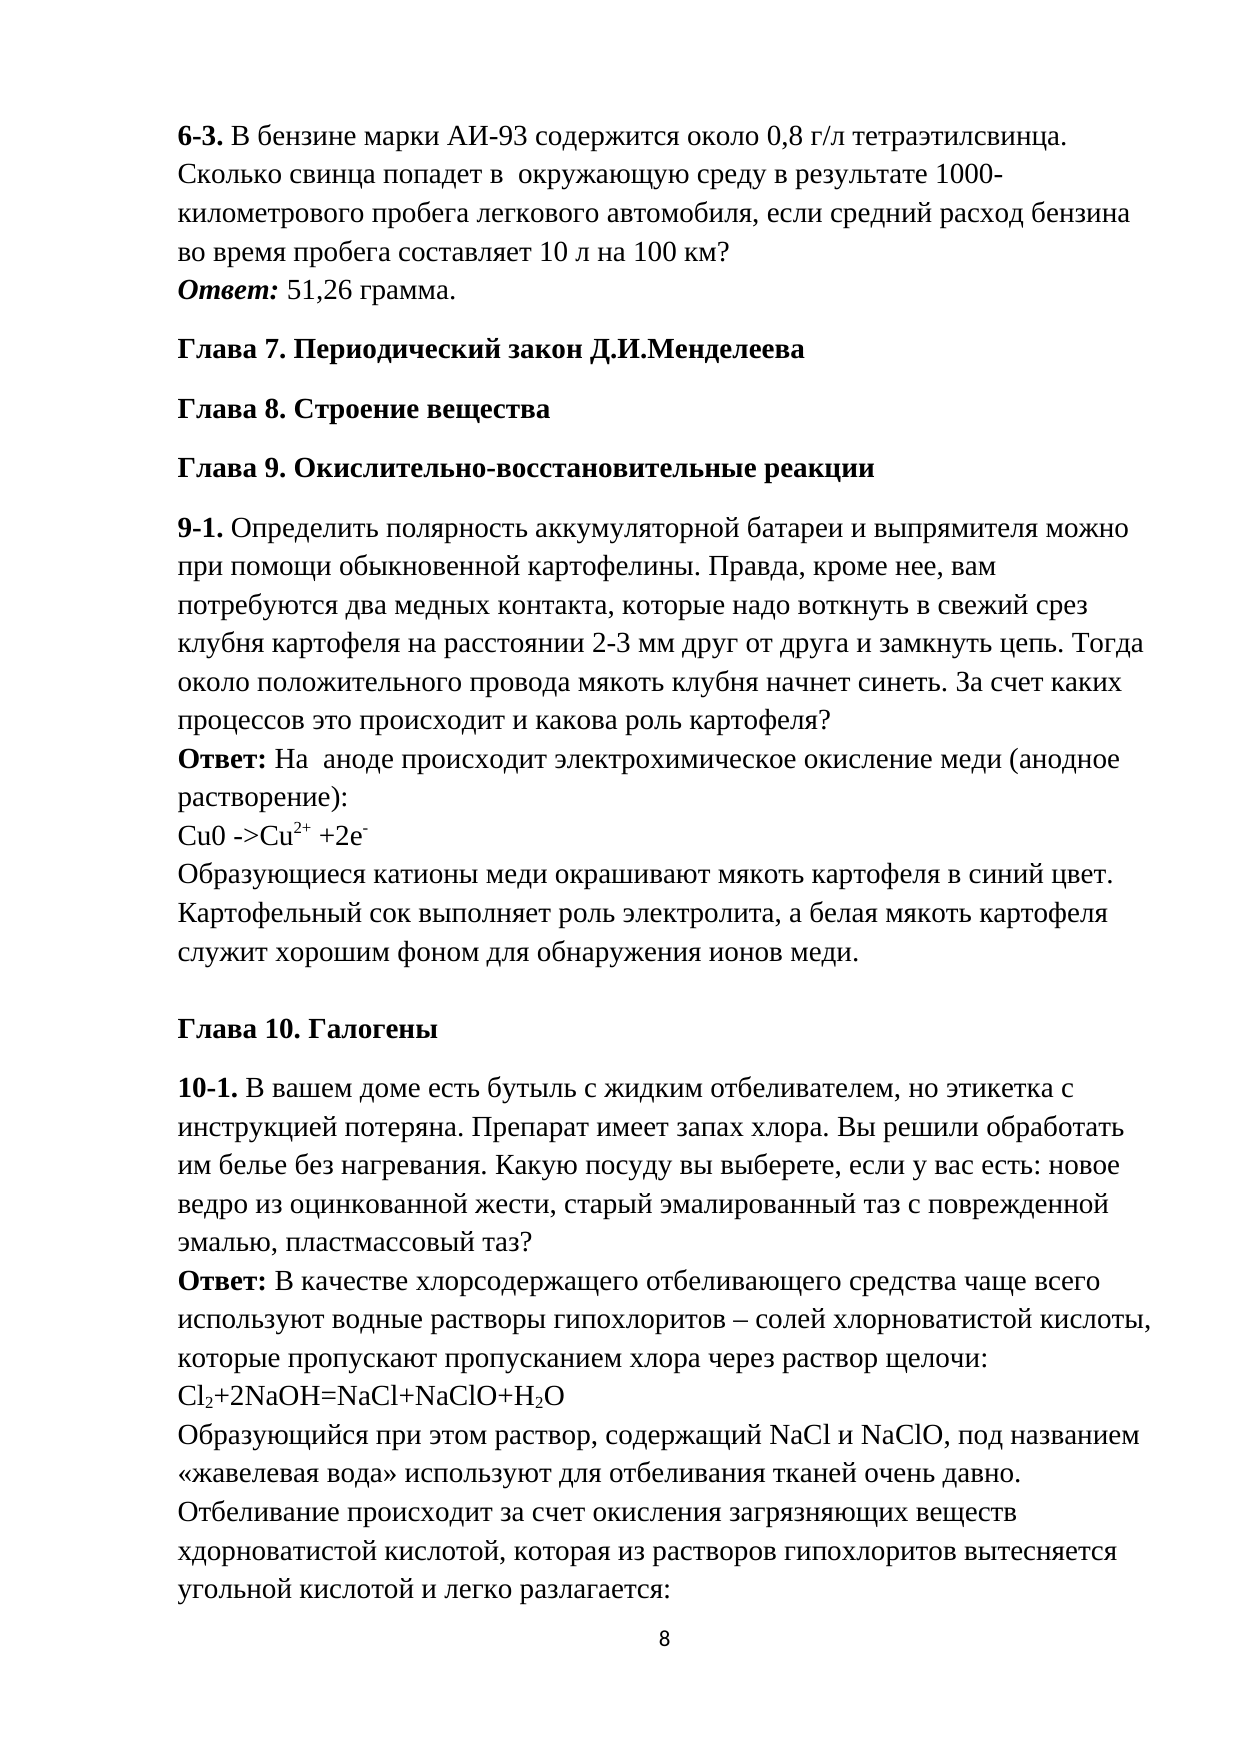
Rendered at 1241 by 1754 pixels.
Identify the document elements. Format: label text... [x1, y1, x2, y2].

text Cl2+2NaOH=NaCl+NaClO+H2O [177, 1378, 1152, 1412]
text Глава 8. Строение вещества [177, 391, 1152, 424]
text Образующийся при этом раствор, содержащий NaCl и NaClO, под названием «жавелевая вода» используют для отбеливания тканей очень давно. Отбеливание происходит за счет окисления загрязняющих веществ хдорноватистой кислотой, которая из растворов гипохлоритов вытесняется угольной кислотой и легко разлагается: [177, 1417, 1152, 1605]
text Ответ: На аноде происходит электрохимическое окисление меди (анодное растворение): [177, 741, 1152, 813]
text Глава 9. Окислительно-восстановительные реакции [177, 450, 1152, 484]
text Глава 7. Периодический закон Д.И.Менделеева [177, 332, 1152, 365]
text Глава 10. Галогены [177, 1011, 1152, 1044]
text 9-1. Определить полярность аккумуляторной батареи и выпрямителя можно при помощи обыкновенной картофелины. Правда, кроме нее, вам потребуются два медных контакта, которые надо воткнуть в свежий срез клубня картофеля на расстоянии 2-3 мм друг от друга и замкнуть цепь. Тогда около положительного провода мякоть клубня начнет синеть. За счет каких процессов это происходит и какова роль картофеля? [177, 510, 1152, 736]
text 6-3. В бензине марки АИ-93 содержится около 0,8 г/л тетраэтилсвинца. Сколько свинца попадет в окружающую среду в результате 1000-километрового пробега легкового автомобиля, если средний расход бензина во время пробега составляет 10 л на 100 км? [177, 118, 1152, 267]
text Ответ: 51,26 грамма. [177, 272, 1152, 306]
text Ответ: В качестве хлорсодержащего отбеливающего средства чаще всего используют водные растворы гипохлоритов – солей хлорноватистой кислоты, которые пропускают пропусканием хлора через раствор щелочи: [177, 1263, 1152, 1373]
text 10-1. В вашем доме есть бутыль с жидким отбеливателем, но этикетка с инструкцией потеряна. Препарат имеет запах хлора. Вы решили обработать им белье без нагревания. Какую посуду вы выберете, если у вас есть: новое ведро из оцинкованной жести, старый эмалированный таз с поврежденной эмалью, пластмассовый таз? [177, 1070, 1152, 1258]
text Cu0 ->Cu2+ +2e- [177, 818, 1152, 852]
text Образующиеся катионы меди окрашивают мякоть картофеля в синий цвет. Картофельный сок выполняет роль электролита, а белая мякоть картофеля служит хорошим фоном для обнаружения ионов меди. [177, 857, 1152, 967]
